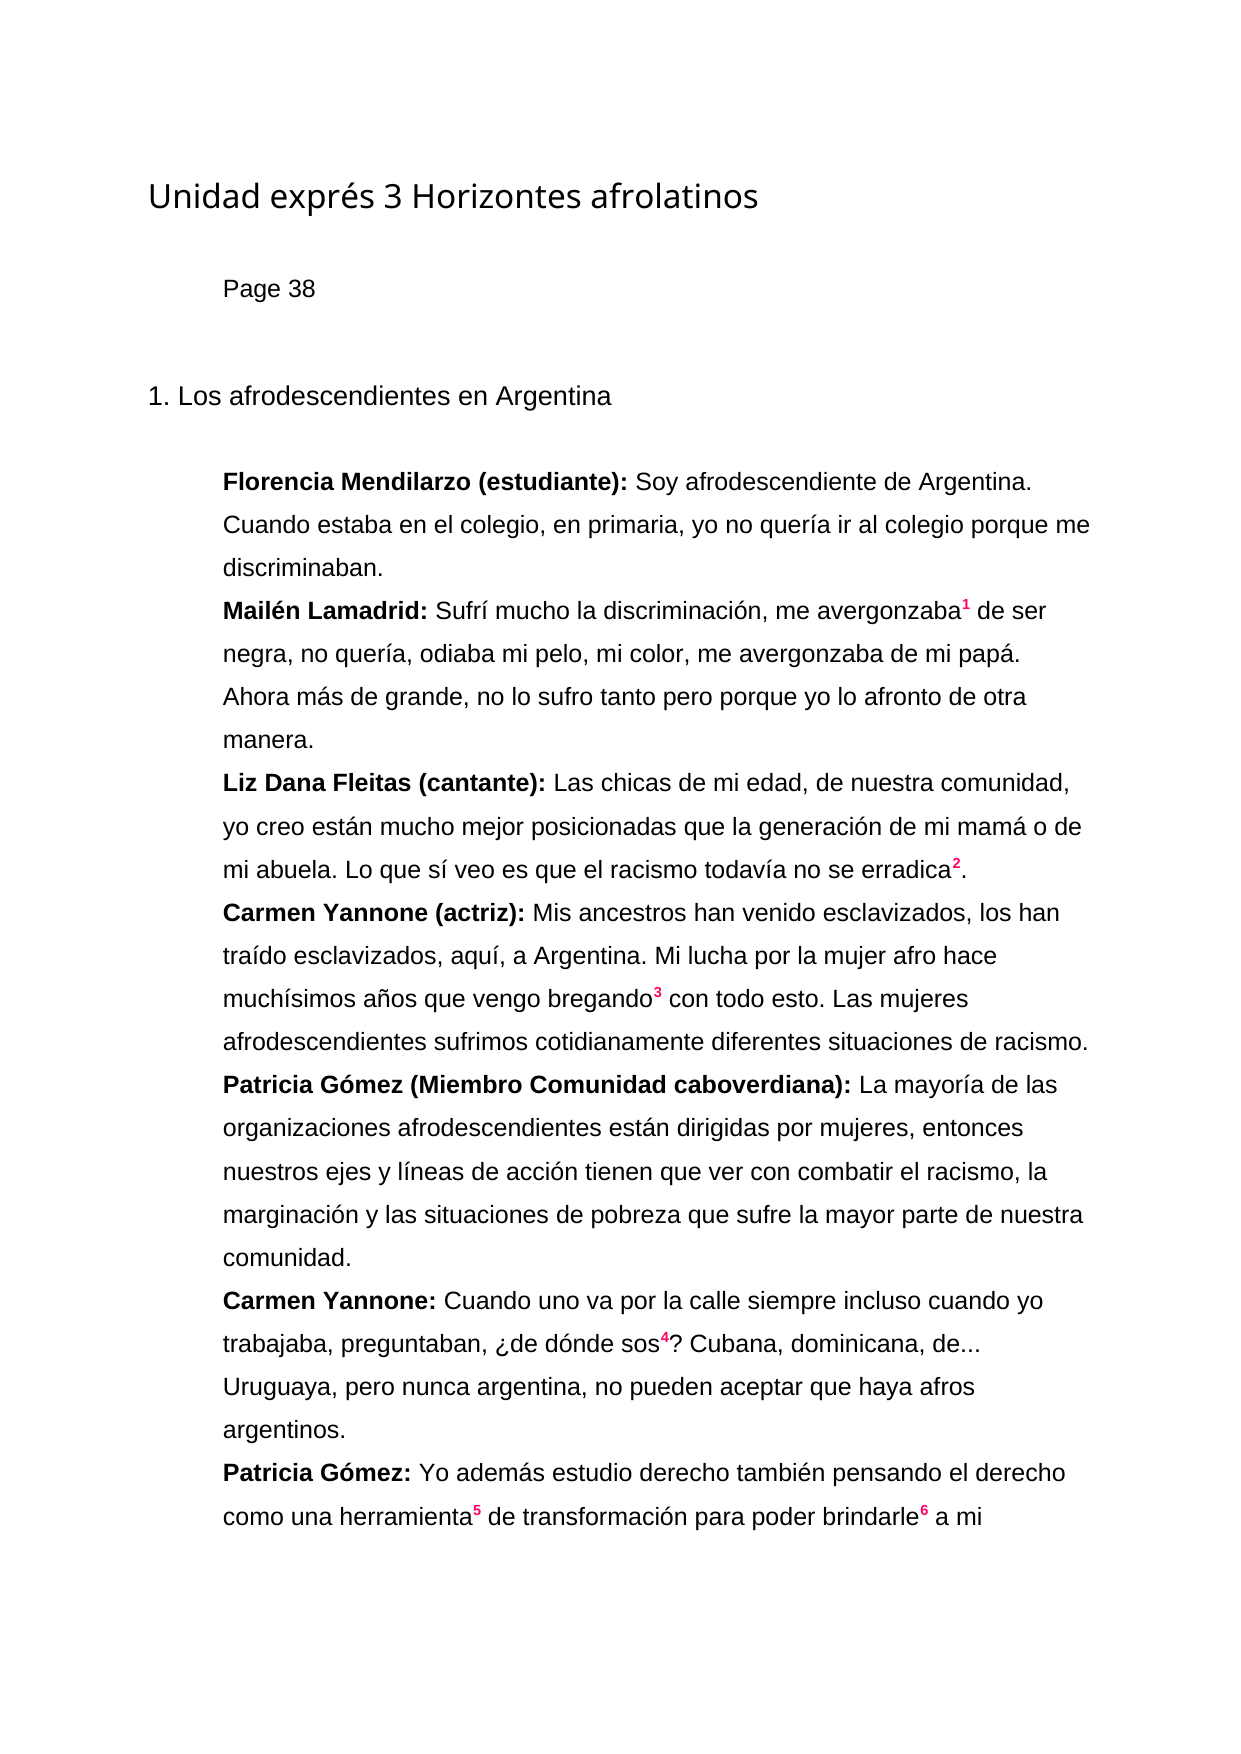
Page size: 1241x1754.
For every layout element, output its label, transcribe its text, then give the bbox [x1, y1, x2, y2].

subtitle 1. Los afrodescendientes en Argentina [148, 379, 1093, 411]
list Florencia Mendilarzo (estudiante): Soy afrodescendiente de Argentina. Cuando estaba en el colegio, en primaria, yo no quería ir al colegio porque me discriminaban. [223, 466, 1093, 581]
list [223, 1458, 1093, 1530]
list Carmen Yannone: Cuando uno va por la calle siempre incluso cuando yo trabajaba, preguntaban, ¿de dónde sos4? Cubana, dominicana, de... Uruguaya, pero nunca argentina, no pueden aceptar que haya afros argentinos. [223, 1286, 1093, 1444]
list Carmen Yannone (actriz): Mis ancestros han venido esclavizados, los han traído esclavizados, aquí, a Argentina. Mi lucha por la mujer afro hace muchísimos años que vengo bregando3 con todo esto. Las mujeres afrodescendientes sufrimos cotidianamente diferentes situaciones de racismo. [223, 898, 1093, 1056]
subtitle Unidad exprés 3 Horizontes afrolatinos [148, 173, 1093, 218]
list Page 38 [223, 274, 1093, 302]
list Mailén Lamadrid: Sufrí mucho la discriminación, me avergonzaba1 de ser negra, no quería, odiaba mi pelo, mi color, me avergonzaba de mi papá. Ahora más de grande, no lo sufro tanto pero porque yo lo afronto de otra manera. [223, 596, 1093, 754]
list Liz Dana Fleitas (cantante): Las chicas de mi edad, de nuestra comunidad, yo creo están mucho mejor posicionadas que la generación de mi mamá o de mi abuela. Lo que sí veo es que el racismo todavía no se erradica2. [223, 768, 1093, 883]
list Patricia Gómez (Miembro Comunidad caboverdiana): La mayoría de las organizaciones afrodescendientes están dirigidas por mujeres, entonces nuestros ejes y líneas de acción tienen que ver con combatir el racismo, la marginación y las situaciones de pobreza que sufre la mayor parte de nuestra comunidad. [223, 1070, 1093, 1271]
